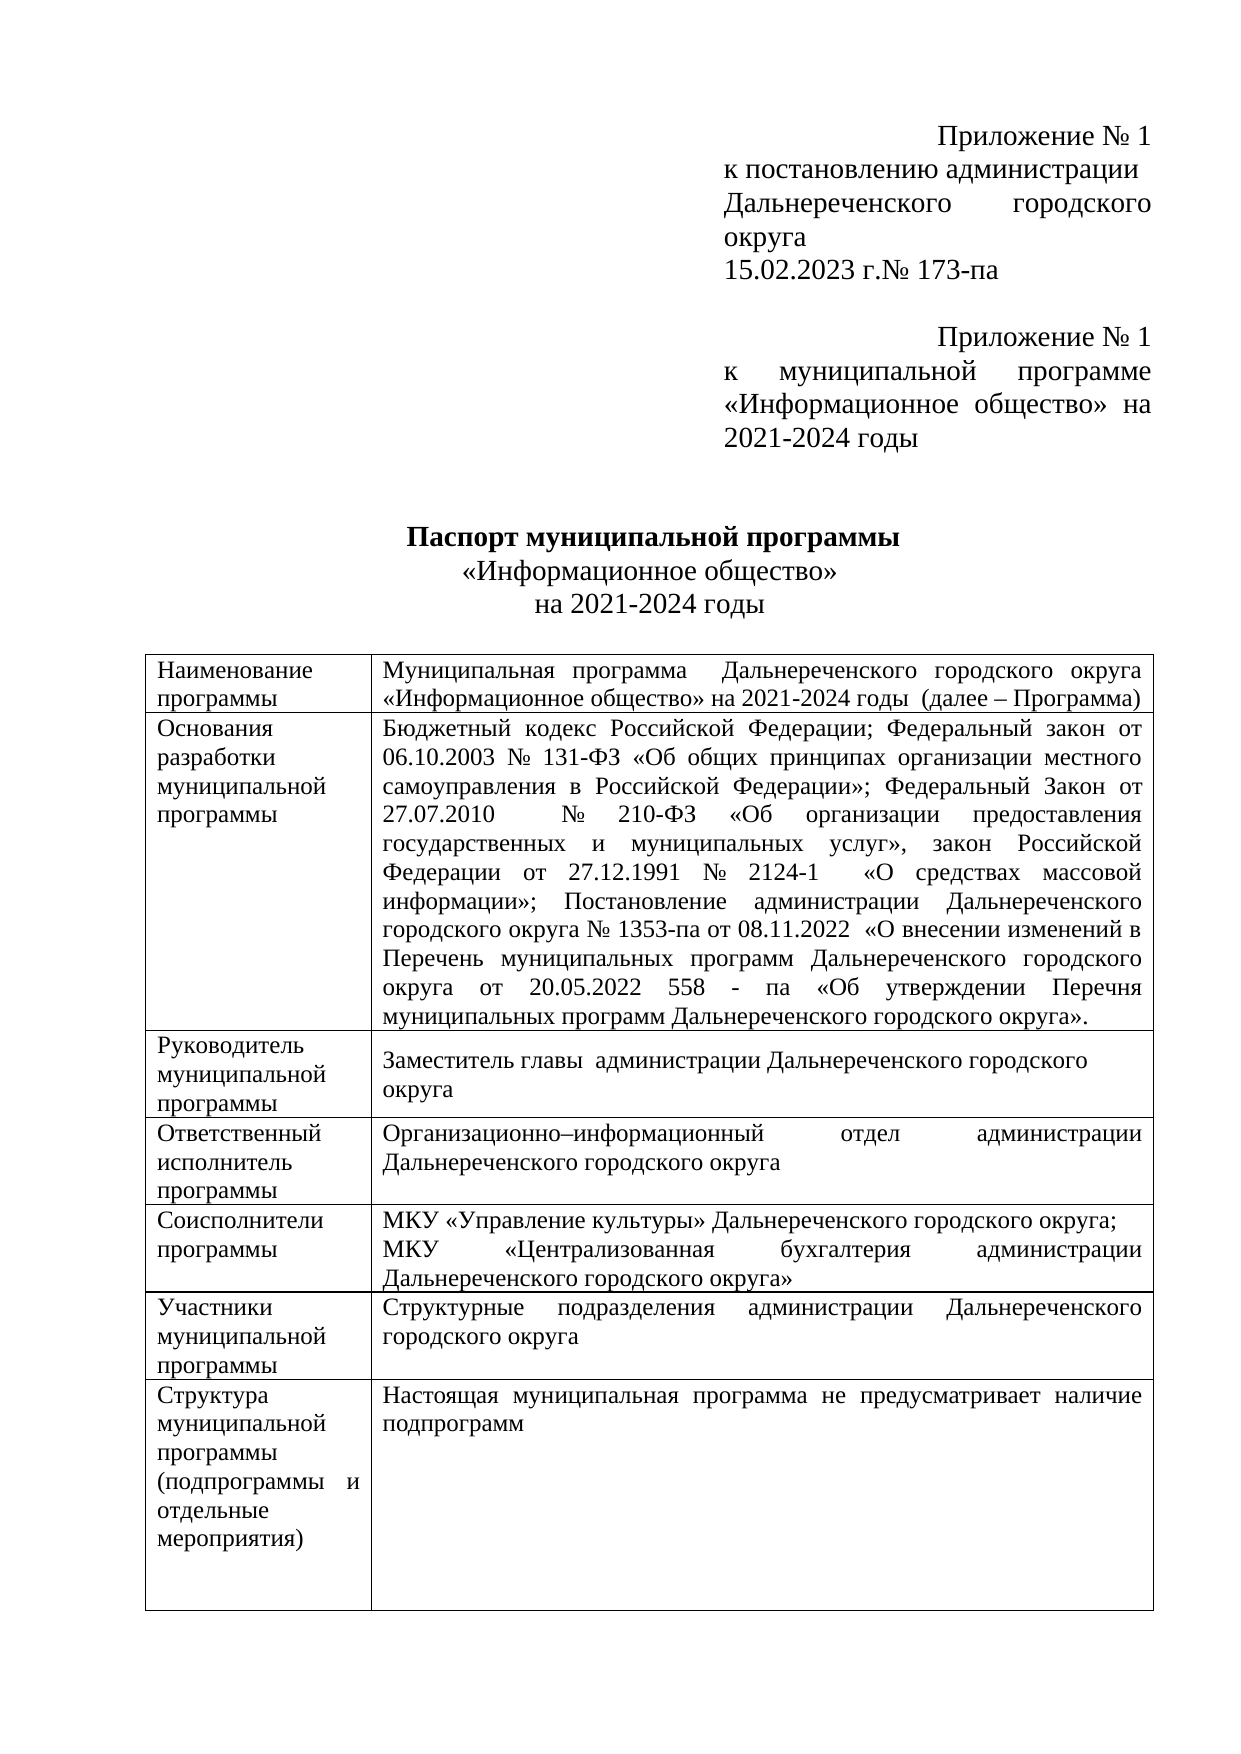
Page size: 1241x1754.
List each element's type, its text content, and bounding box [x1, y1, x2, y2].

text к постановлению администрации [724, 152, 1152, 185]
table_cell Организационно–информационный отдел администрации Дальнереченского городского округа [372, 1118, 1153, 1204]
text Паспорт муниципальной программы [148, 519, 1152, 553]
table_cell Соисполнители программы [146, 1205, 371, 1291]
table_cell Заместитель главы администрации Дальнереченского городского округа [372, 1031, 1153, 1117]
text 15.02.2023 г.№ 173-па [724, 252, 1152, 286]
text «Информационное общество» [148, 553, 1152, 587]
table_cell Бюджетный кодекс Российской Федерации; Федеральный закон от 06.10.2003 № 131-ФЗ «Об общих принципах организации местного самоуправления в Российской Федерации»; Федеральный Закон от 27.07.2010 № 210-ФЗ «Об организации предоставления государственных и муниципальных услуг», закон Российской Федерации от 27.12.1991 № 2124-1 «О средствах массовой информации»; Постановление администрации Дальнереченского городского округа № 1353-па от 08.11.2022 «О внесении изменений в Перечень муниципальных программ Дальнереченского городского округа от 20.05.2022 558 - па «Об утверждении Перечня муниципальных программ Дальнереченского городского округа». [372, 713, 1153, 1029]
table_cell Ответственный исполнитель программы [146, 1118, 371, 1204]
table_header Муниципальная программа Дальнереченского городского округа «Информационное общество» на 2021-2024 годы (далее – Программа) [372, 655, 1153, 712]
text Приложение № 1 [753, 118, 1152, 152]
text Дальнереченского городского округа [724, 185, 1152, 252]
table_cell МКУ «Управление культуры» Дальнереченского городского округа; МКУ «Централизованная бухгалтерия администрации Дальнереченского городского округа» [372, 1205, 1153, 1291]
table_cell Структура муниципальной программы (подпрограммы и отдельные мероприятия) [146, 1380, 371, 1610]
table_cell Настоящая муниципальная программа не предусматривает наличие подпрограмм [372, 1380, 1153, 1610]
table_cell Руководитель муниципальной программы [146, 1031, 371, 1117]
text на 2021-2024 годы [148, 587, 1152, 620]
text к муниципальной программе «Информационное общество» на 2021-2024 годы [724, 353, 1152, 453]
table_cell Основания разработки муниципальной программы [146, 713, 371, 1029]
table_header Наименование программы [146, 655, 371, 712]
text Приложение № 1 [724, 319, 1152, 353]
table_cell Структурные подразделения администрации Дальнереченского городского округа [372, 1293, 1153, 1379]
table_cell Участники муниципальной программы [146, 1293, 371, 1379]
